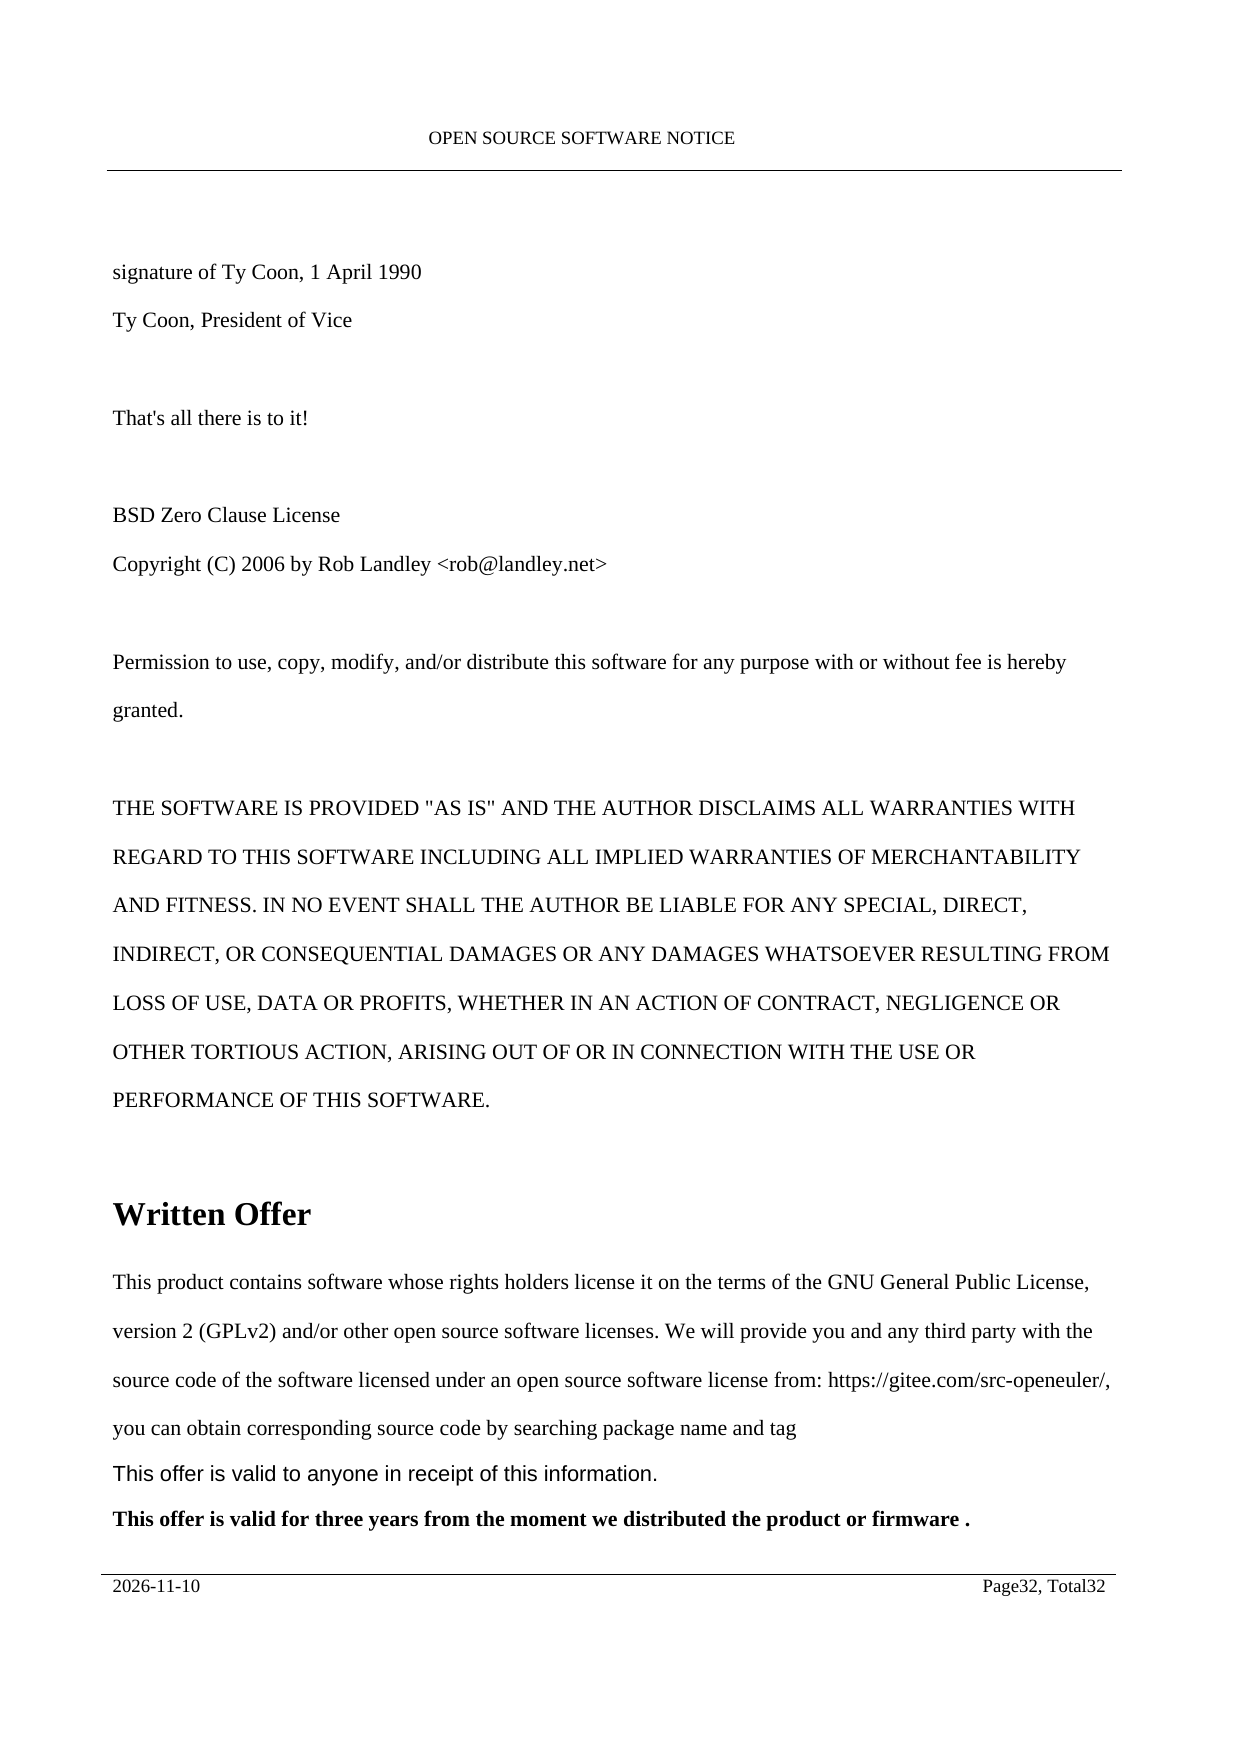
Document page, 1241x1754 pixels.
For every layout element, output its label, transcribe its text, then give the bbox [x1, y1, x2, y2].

text Written Offer [112, 1181, 1128, 1246]
text This offer is valid for three years from the moment we distributed the product or firmware . [112, 1502, 1128, 1534]
text This product contains software whose rights holders license it on the terms of the GNU General Public License, version 2 (GPLv2) and/or other open source software licenses. We will provide you and any third party with the source code of the software licensed under an open source software license from: https://gitee.com/src-openeuler/, you can obtain corresponding source code by searching package name and tag [112, 1266, 1128, 1444]
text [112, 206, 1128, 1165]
text This offer is valid to anyone in receipt of this information. [112, 1457, 1128, 1489]
